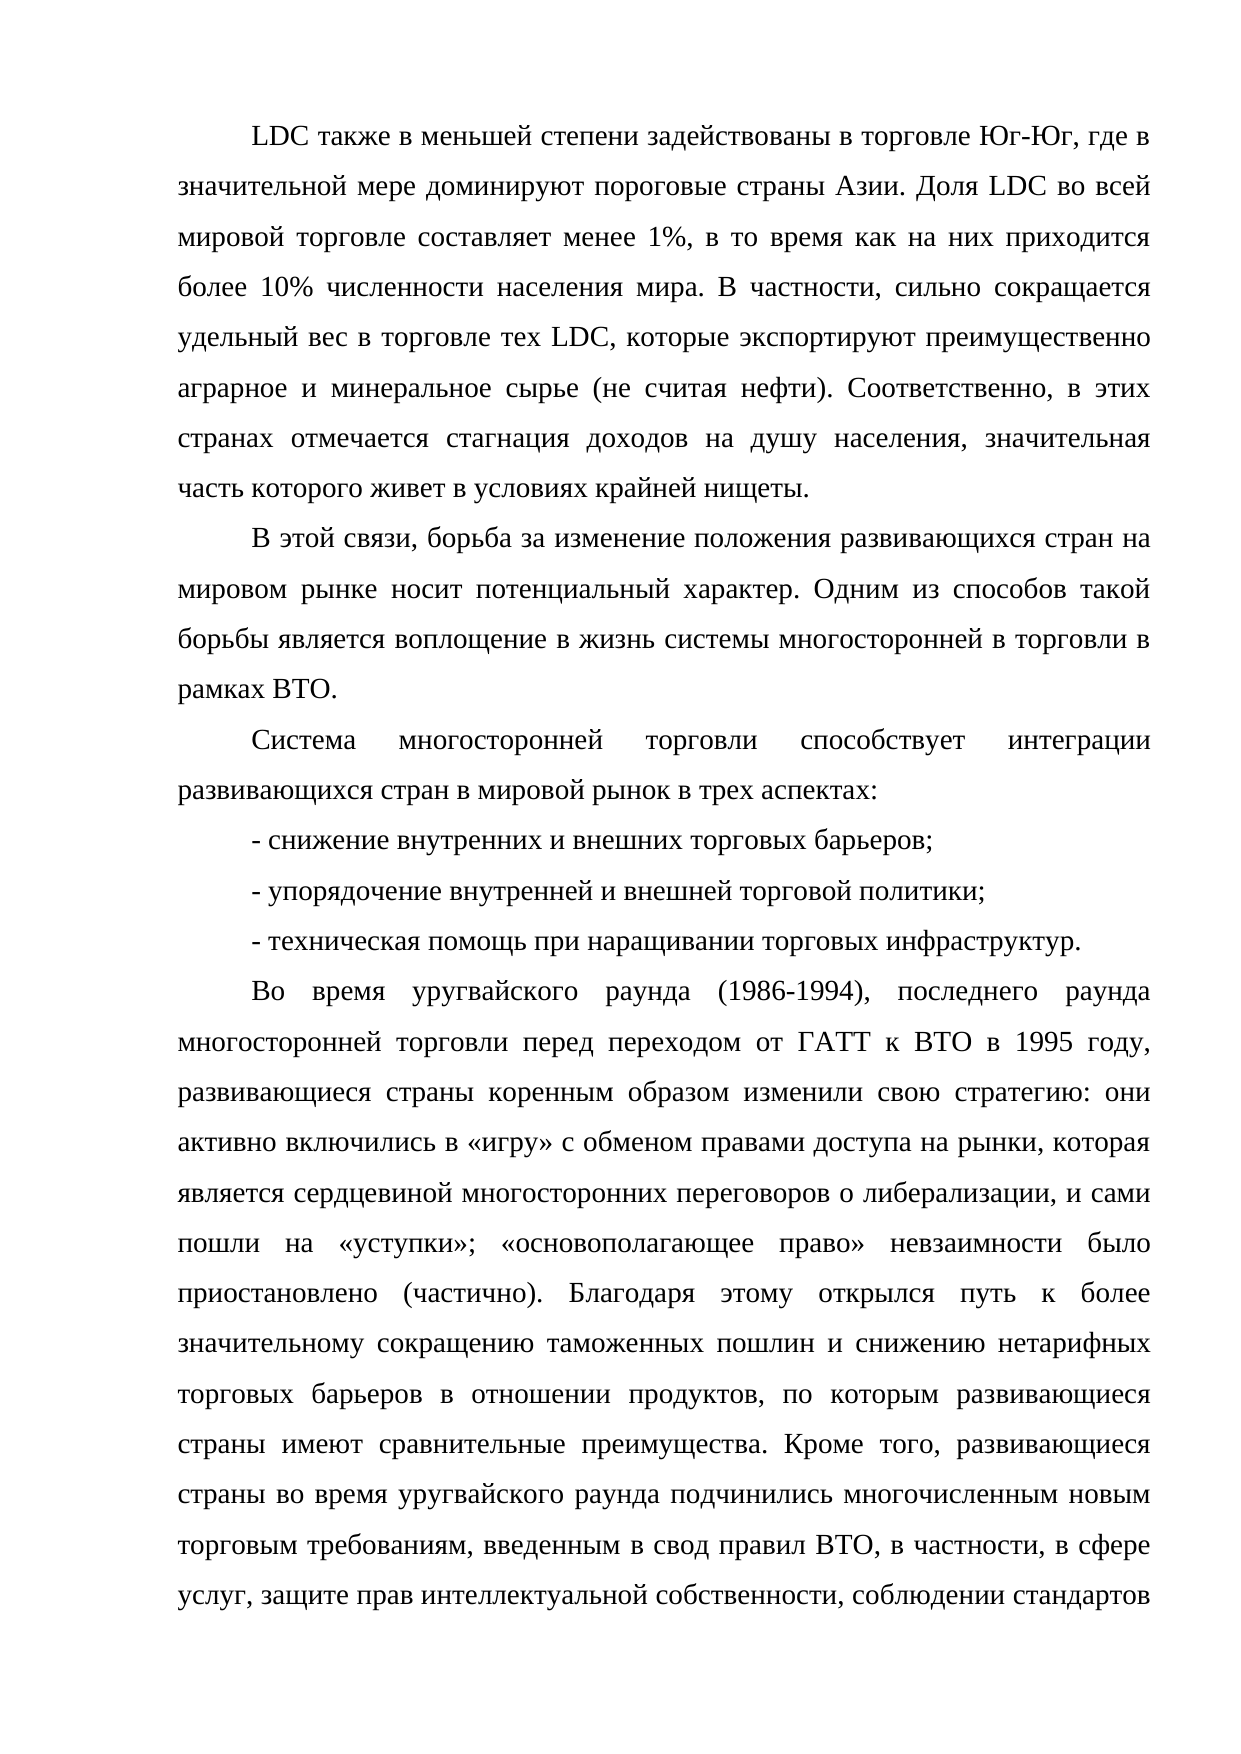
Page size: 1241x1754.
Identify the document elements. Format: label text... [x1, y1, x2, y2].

text - техническая помощь при наращивании торговых инфраструктур. [177, 923, 1152, 957]
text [177, 973, 1152, 1611]
text В этой связи, борьба за изменение положения развивающихся стран на мировом рынке носит потенциальный характер. Одним из способов такой борьбы является воплощение в жизнь системы многосторонней в торговли в рамках ВТО. [177, 521, 1152, 705]
text LDC также в меньшей степени задействованы в торговле Юг-Юг, где в значительной мере доминируют пороговые страны Азии. Доля LDC во всей мировой торговле составляет менее 1%, в то время как на них приходится более 10% численности населения мира. В частности, сильно сокращается удельный вес в торговле тех LDC, которые экспортируют преимущественно аграрное и минеральное сырье (не считая нефти). Соответственно, в этих странах отмечается стагнация доходов на душу населения, значительная часть которого живет в условиях крайней нищеты. [177, 118, 1152, 504]
text - снижение внутренних и внешних торговых барьеров; [177, 822, 1152, 856]
text - упорядочение внутренней и внешней торговой политики; [177, 873, 1152, 906]
text Система многосторонней торговли способствует интеграции развивающихся стран в мировой рынок в трех аспектах: [177, 722, 1152, 806]
